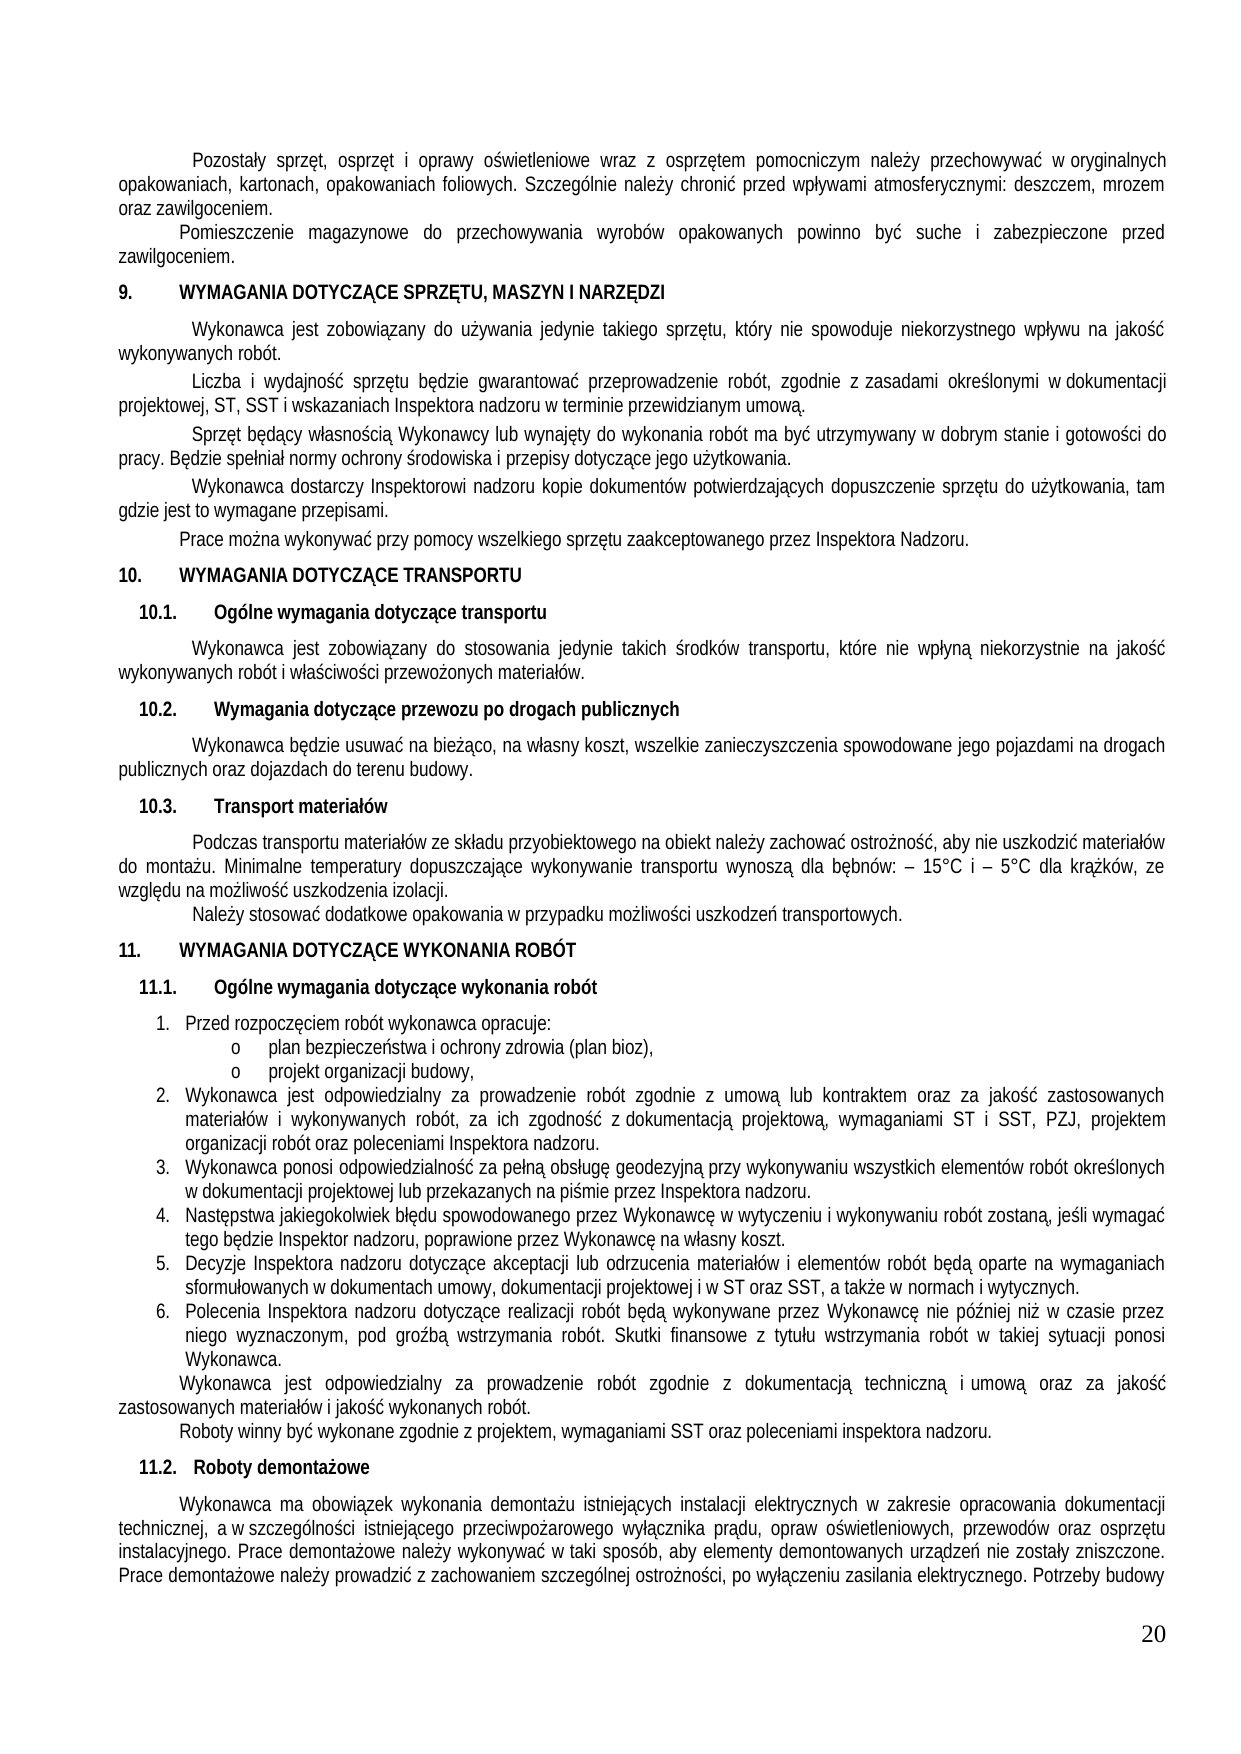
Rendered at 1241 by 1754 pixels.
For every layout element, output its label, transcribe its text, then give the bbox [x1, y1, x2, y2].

list Następstwa jakiegokolwiek błędu spowodowanego przez Wykonawcę w wytyczeniu i wykonywaniu robót zostaną, jeśli wymagać tego będzie Inspektor nadzoru, poprawione przez Wykonawcę na własny koszt. [156, 1203, 1166, 1251]
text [118, 1491, 1166, 1587]
list Decyzje Inspektora nadzoru dotyczące akceptacji lub odrzucenia materiałów i elementów robót będą oparte na wymaganiach sformułowanych w dokumentach umowy, dokumentacji projektowej i w ST oraz SST, a także w normach i wytycznych. [156, 1251, 1166, 1299]
text Pozostały sprzęt, osprzęt i oprawy oświetleniowe wraz z osprzętem pomocniczym należy przechowywać w oryginalnych opakowaniach, kartonach, opakowaniach foliowych. Szczególnie należy chronić przed wpływami atmosferycznymi: deszczem, mrozem oraz zawilgoceniem. [118, 148, 1166, 219]
text Wykonawca będzie usuwać na bieżąco, na własny koszt, wszelkie zanieczyszczenia spowodowane jego pojazdami na drogach publicznych oraz dojazdach do terenu budowy. [118, 733, 1166, 781]
list Wykonawca jest odpowiedzialny za prowadzenie robót zgodnie z umową lub kontraktem oraz za jakość zastosowanych materiałów i wykonywanych robót, za ich zgodność z dokumentacją projektową, wymaganiami ST i SST, PZJ, projektem organizacji robót oraz poleceniami Inspektora nadzoru. [156, 1083, 1166, 1155]
text Wykonawca jest zobowiązany do stosowania jedynie takich środków transportu, które nie wpłyną niekorzystnie na jakość wykonywanych robót i właściwości przewożonych materiałów. [118, 636, 1166, 684]
text Prace można wykonywać przy pomocy wszelkiego sprzętu zaakceptowanego przez Inspektora Nadzoru. [118, 527, 1166, 551]
text Wykonawca jest zobowiązany do używania jedynie takiego sprzętu, który nie spowoduje niekorzystnego wpływu na jakość wykonywanych robót. [118, 316, 1166, 364]
list plan bezpieczeństwa i ochrony zdrowia (plan bioz), [231, 1035, 1166, 1059]
subtitle WYMAGANIA DOTYCZĄCE SPRZĘTU, MASZYN I NARZĘDZI [118, 280, 1166, 304]
list Przed rozpoczęciem robót wykonawca opracuje: [156, 1011, 1166, 1035]
text Sprzęt będący własnością Wykonawcy lub wynajęty do wykonania robót ma być utrzymywany w dobrym stanie i gotowości do pracy. Będzie spełniał normy ochrony środowiska i przepisy dotyczące jego użytkowania. [118, 422, 1166, 469]
subtitle Roboty demontażowe [139, 1455, 1166, 1479]
text Roboty winny być wykonane zgodnie z projektem, wymaganiami SST oraz poleceniami inspektora nadzoru. [118, 1418, 1166, 1442]
subtitle WYMAGANIA DOTYCZĄCE TRANSPORTU [118, 563, 1166, 587]
subtitle Ogólne wymagania dotyczące transportu [139, 600, 1166, 624]
text Wykonawca dostarczy Inspektorowi nadzoru kopie dokumentów potwierdzających dopuszczenie sprzętu do użytkowania, tam gdzie jest to wymagane przepisami. [118, 474, 1166, 522]
subtitle Transport materiałów [139, 793, 1166, 817]
text Wykonawca jest odpowiedzialny za prowadzenie robót zgodnie z dokumentacją techniczną i umową oraz za jakość zastosowanych materiałów i jakość wykonanych robót. [118, 1371, 1166, 1418]
subtitle Wymagania dotyczące przewozu po drogach publicznych [139, 697, 1166, 721]
subtitle Ogólne wymagania dotyczące wykonania robót [139, 975, 1166, 999]
list Wykonawca ponosi odpowiedzialność za pełną obsługę geodezyjną przy wykonywaniu wszystkich elementów robót określonych w dokumentacji projektowej lub przekazanych na piśmie przez Inspektora nadzoru. [156, 1155, 1166, 1203]
list projekt organizacji budowy, [231, 1059, 1166, 1083]
list Polecenia Inspektora nadzoru dotyczące realizacji robót będą wykonywane przez Wykonawcę nie później niż w czasie przez niego wyznaczonym, pod groźbą wstrzymania robót. Skutki finansowe z tytułu wstrzymania robót w takiej sytuacji ponosi Wykonawca. [156, 1299, 1166, 1371]
text Podczas transportu materiałów ze składu przyobiektowego na obiekt należy zachować ostrożność, aby nie uszkodzić materiałów do montażu. Minimalne temperatury dopuszczające wykonywanie transportu wynoszą dla bębnów: – i – dla krążków, ze względu na możliwość uszkodzenia izolacji. [118, 830, 1166, 902]
text Liczba i wydajność sprzętu będzie gwarantować przeprowadzenie robót, zgodnie z zasi określonymi w dokumentacji projektowej, ST, SST i wskazaniach Inspektora nadzoru w terminie przewidzianym umową. [118, 369, 1166, 417]
text Pomieszczenie magazynowe do przechowywania wyrobów opakowanych powinno być suche i zabezpieczone przed zawilgoceniem. [118, 219, 1166, 267]
subtitle WYMAGANIA DOTYCZĄCE WYKONANIA ROBÓT [118, 938, 1166, 962]
text Należy stosować dodatkowe opakowania w przypadku możliwości uszkodzeń transportowych. [118, 902, 1166, 926]
